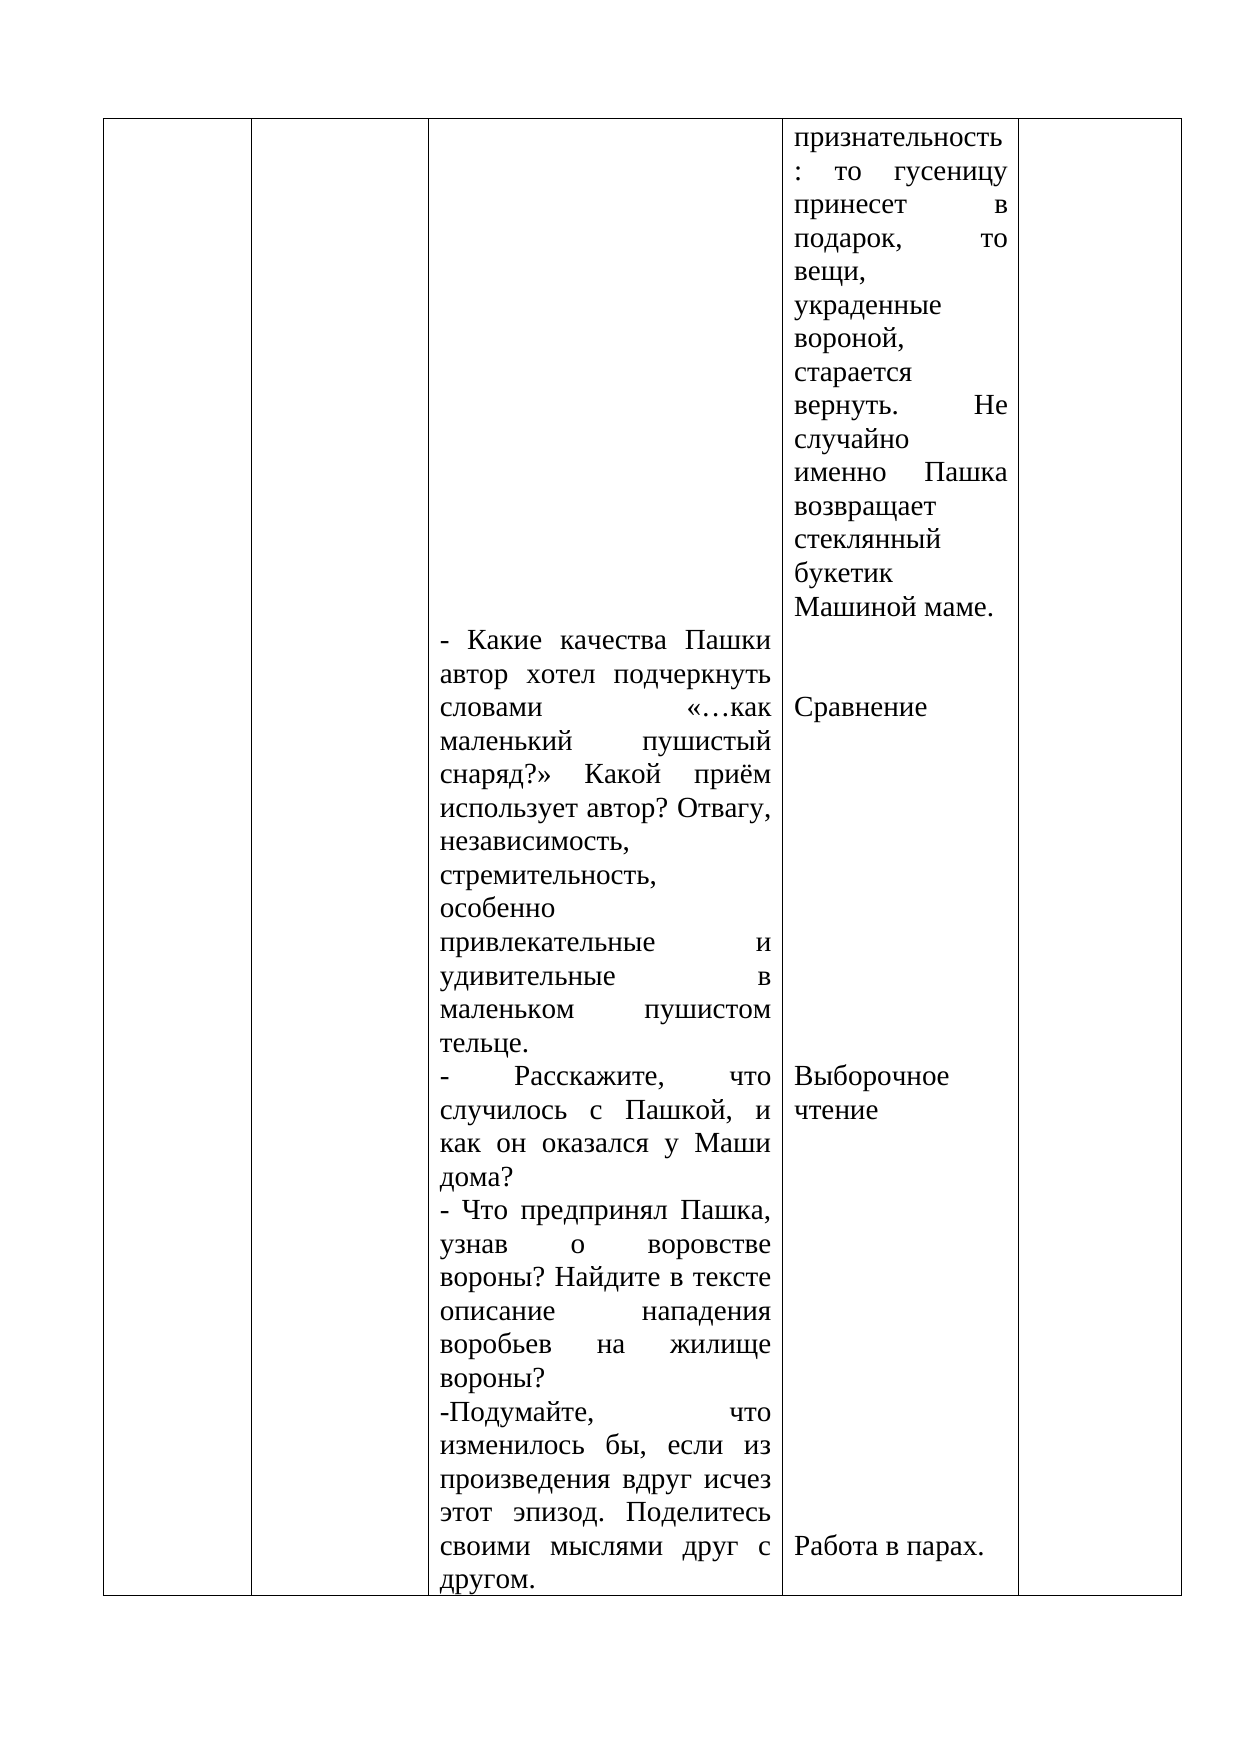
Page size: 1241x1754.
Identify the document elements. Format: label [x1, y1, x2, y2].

table_cell [104, 119, 251, 1595]
table_cell [783, 119, 1018, 1595]
table_cell [1019, 119, 1181, 1595]
table_cell [252, 119, 428, 1595]
table_cell [429, 119, 782, 1595]
